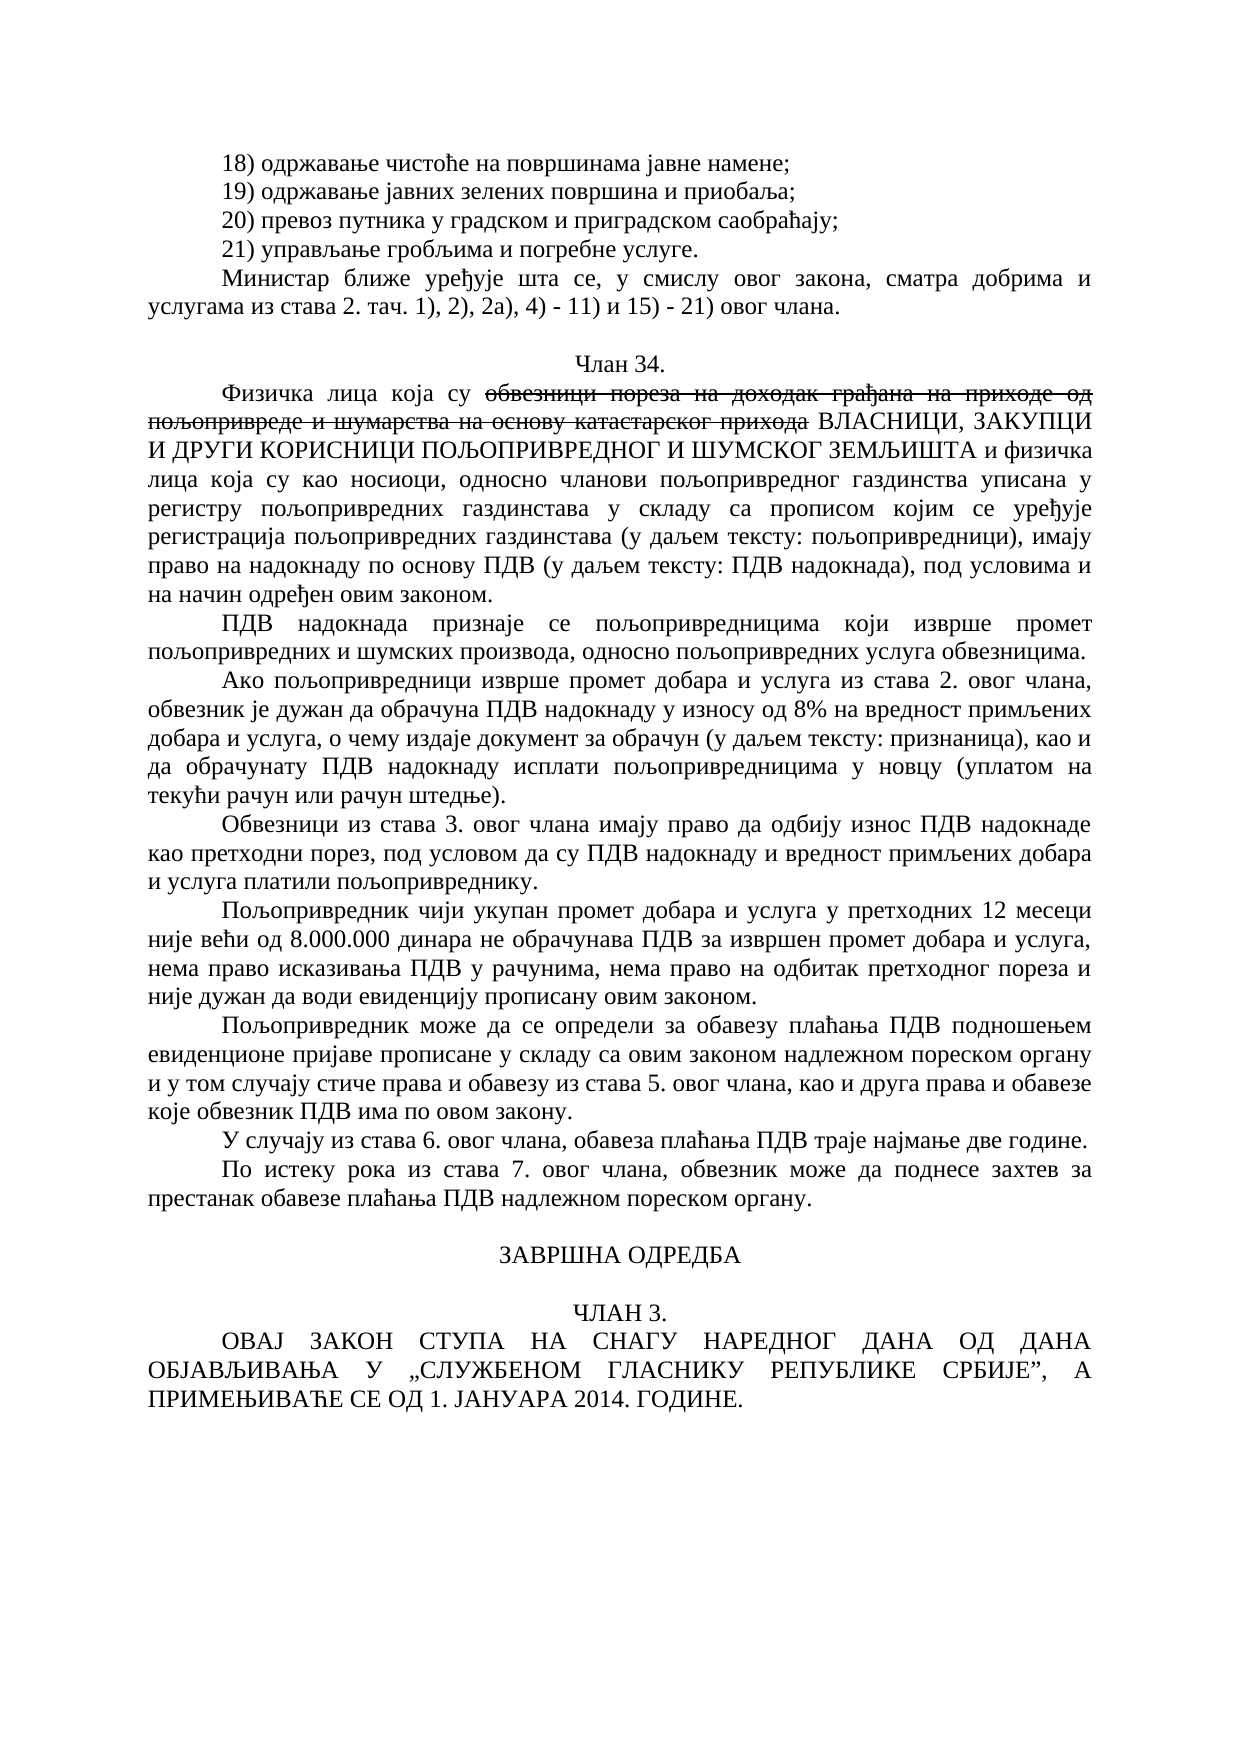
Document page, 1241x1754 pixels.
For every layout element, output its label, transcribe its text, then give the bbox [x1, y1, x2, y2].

text ЗАВРШНА ОДРЕДБА [148, 1240, 1093, 1269]
text 21) управљање гробљима и погребне услуге. [148, 234, 1093, 263]
text Пољопривредник може да се определи за обавезу плаћања ПДВ подношењем евиденционе пријаве прописане у складу са овим законом надлежном пореском органу и у том случају стиче права и обавезу из става 5. овог члана, као и друга права и обавезе које обвезник ПДВ има по овом закону. [148, 1010, 1093, 1125]
text 18) одржавање чистоће на површинама јавне намене; [148, 148, 1093, 176]
text 20) превоз путника у градском и приградском саобраћају; [148, 205, 1093, 234]
text Физичка лица која су обвезници пореза на доходак грађана на приходе од пољопривреде и шумарства на основу катастарског прихода ВЛАСНИЦИ, ЗАКУПЦИ И ДРУГИ КОРИСНИЦИ ПОЉОПРИВРЕДНОГ И ШУМСКОГ ЗЕМЉИШТА и физичка лица која су као носиоци, односно чланови пољопривредног газдинства уписана у регистру пољопривредних газдинстава у складу са прописом којим се уређује регистрација пољопривредних газдинстава (у даљем тексту: пољопривредници), имају право на надокнаду по основу ПДВ (у даљем тексту: ПДВ надокнада), под условима и на начин одређен овим законом. [148, 378, 1093, 608]
text ОВАЈ ЗАКОН СТУПА НА СНАГУ НАРЕДНОГ ДАНА ОД ДАНА ОБЈАВЉИВАЊА У „СЛУЖБЕНОМ ГЛАСНИКУ РЕПУБЛИКЕ СРБИЈЕ”, A ПРИМЕЊИВАЋЕ СЕ ОД 1. ЈАНУАРА 2014. ГОДИНЕ. [148, 1326, 1093, 1413]
text 19) одржавање јавних зелених површина и приобаља; [148, 176, 1093, 205]
text Ако пољопривредници изврше промет добара и услуга из става 2. овог члана, обвезник је дужан да обрачуна ПДВ надокнаду у износу од 8% на вредност примљених добара и услуга, о чему издаје документ за обрачун (у даљем тексту: признаница), као и да обрачунату ПДВ надокнаду исплати пољопривредницима у новцу (уплатом на текући рачун или рачун штедње). [148, 665, 1093, 809]
text ПДВ надокнада признаје се пољопривредницима који изврше промет пољопривредних и шумских производа, односно пољопривредних услуга обвезницима. [148, 608, 1093, 665]
text Пољопривредник чији укупан промет добара и услуга у претходних 12 месеци није већи од 8.000.000 динара не обрачунава ПДВ за извршен промет добара и услуга, нема право исказивања ПДВ у рачунима, нема право на одбитак претходног пореза и није дужан да води евиденцију прописану овим законом. [148, 895, 1093, 1010]
text Обвезници из става 3. овог члана имају право да одбију износ ПДВ надокнаде као претходни порез, под условом да су ПДВ надокнаду и вредност примљених добара и услуга платили пољопривреднику. [148, 809, 1093, 895]
text ЧЛАН 3. [148, 1298, 1093, 1326]
text Члан 34. [148, 349, 1093, 378]
text Министар ближе уређује шта се, у смислу овог закона, сматра добрима и услугама из става 2. тач. 1), 2), 2а), 4) - 11) и 15) - 21) овог члана. [148, 263, 1093, 320]
text По истеку рока из става 7. овог члана, обвезник може да поднесе захтев за престанак обавезе плаћања ПДВ надлежном пореском органу. [148, 1154, 1093, 1211]
text У случају из става 6. овог члана, обавеза плаћања ПДВ траје најмање две године. [148, 1125, 1093, 1154]
